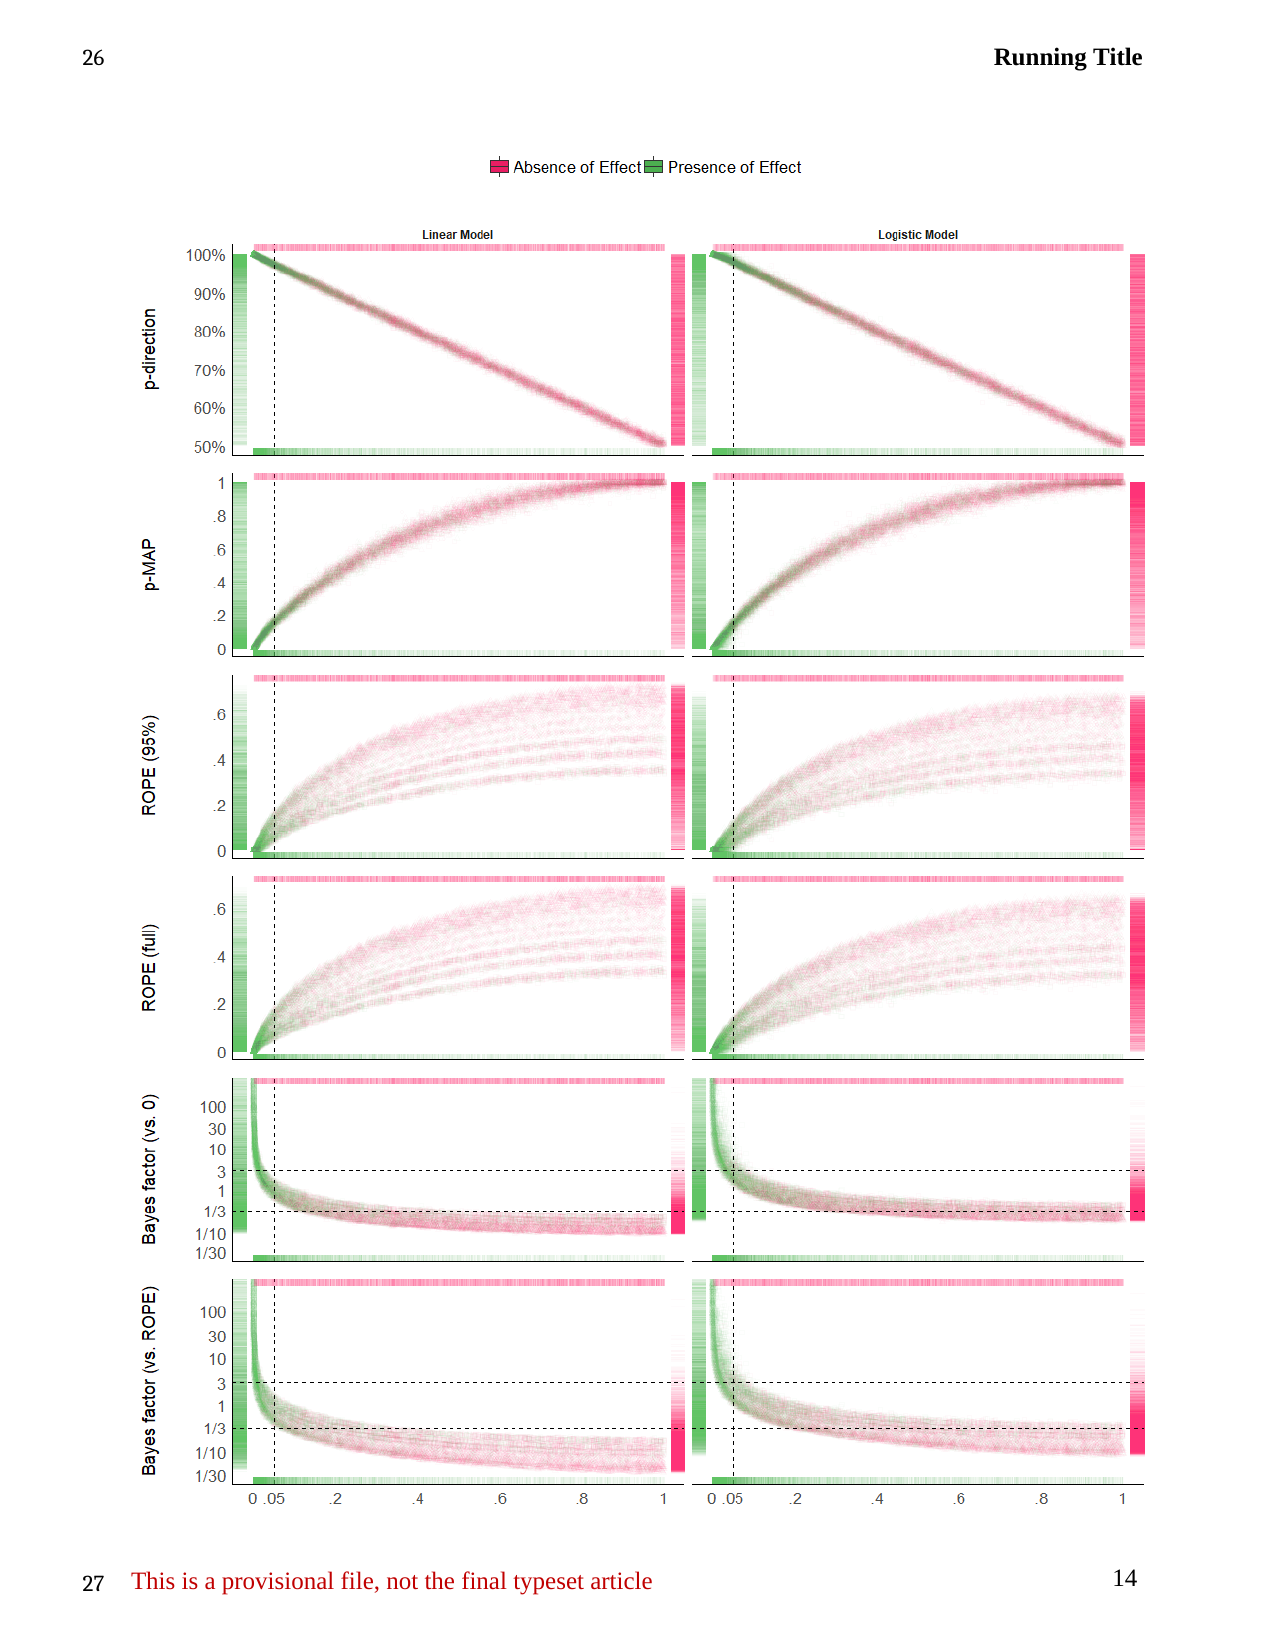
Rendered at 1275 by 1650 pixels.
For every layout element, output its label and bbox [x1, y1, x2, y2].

picture [133, 118, 1151, 1532]
